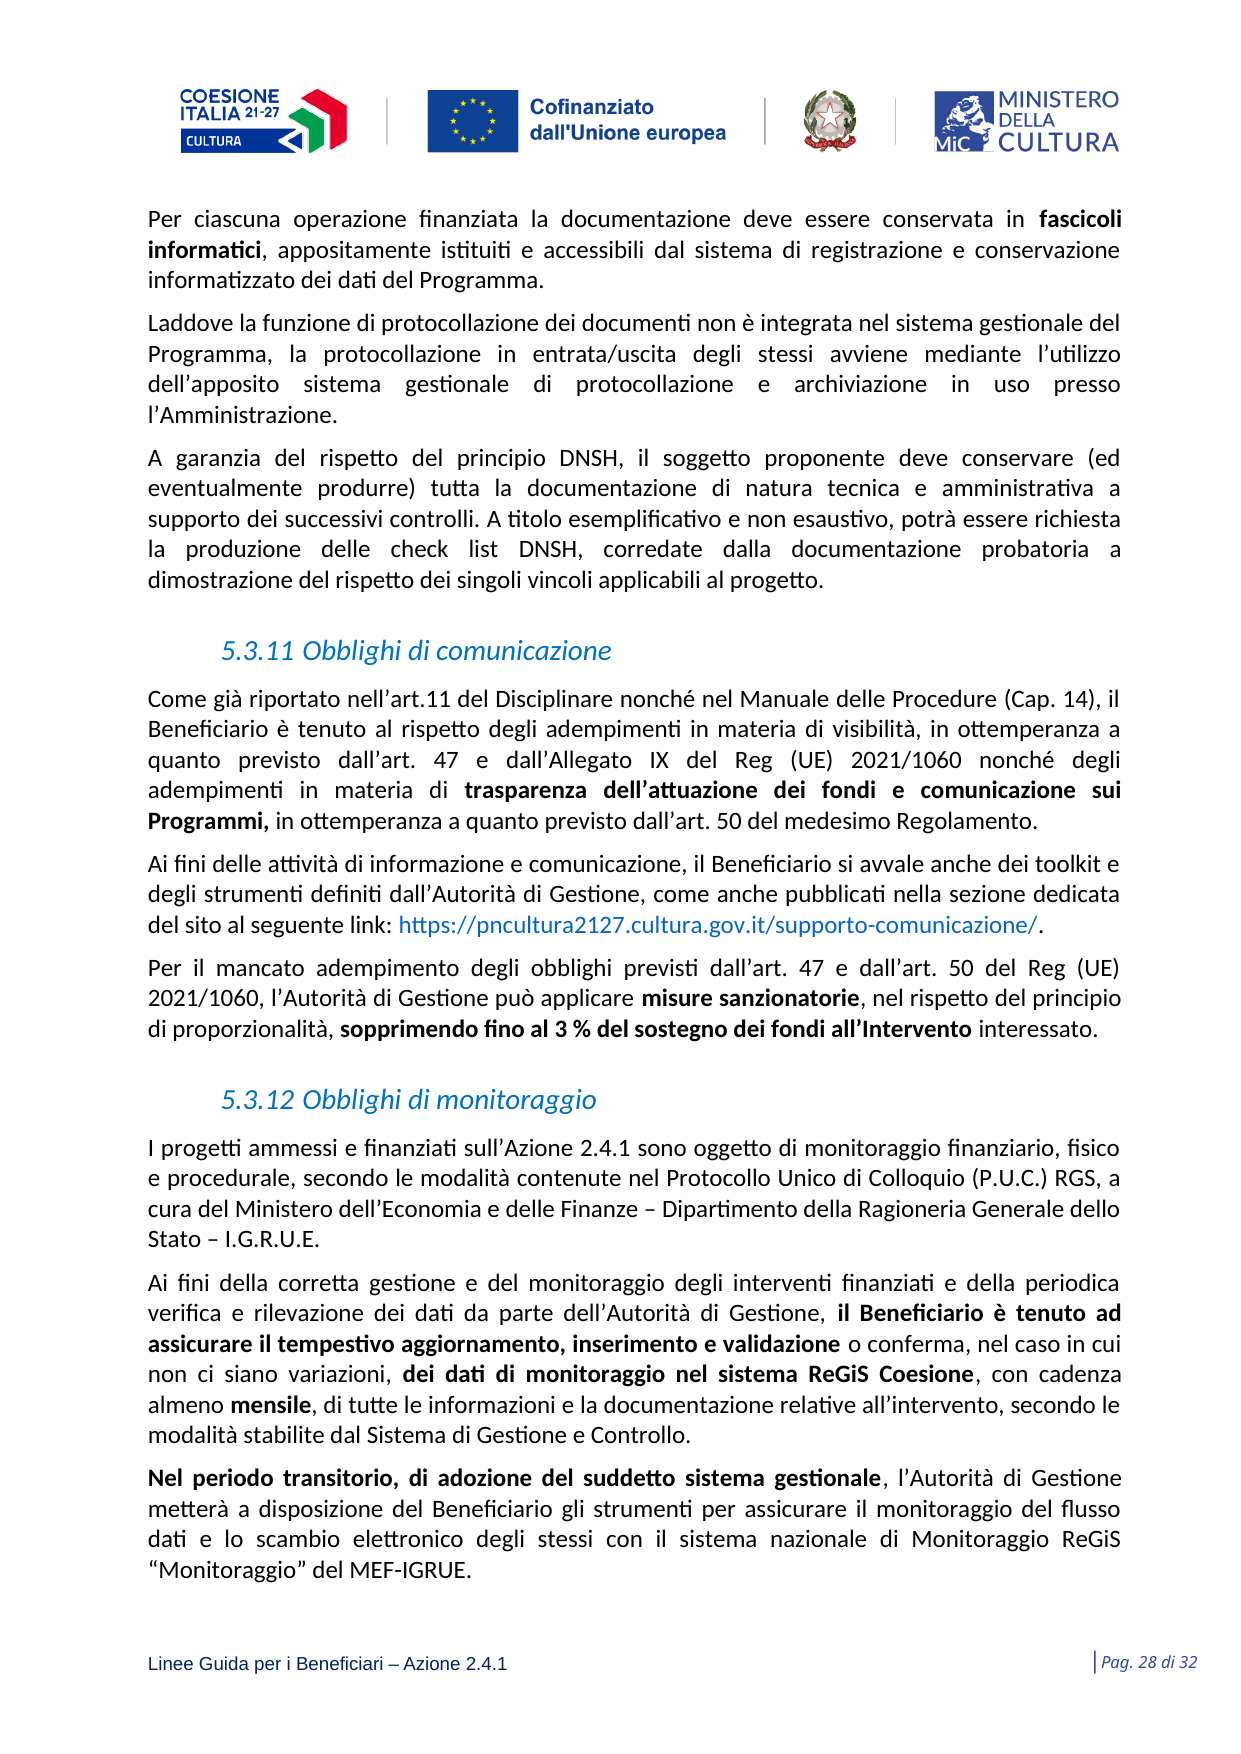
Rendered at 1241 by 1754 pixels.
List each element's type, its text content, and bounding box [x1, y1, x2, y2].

picture [147, 73, 1152, 172]
subtitle Obblighi di comunicazione [220, 632, 1122, 668]
text Come già riportato nell’art.11 del Disciplinare nonché nel Manuale delle Procedure (Cap. 14), il Beneficiario è tenuto al rispetto degli adempimenti in materia di visibilità, in ottemperanza a quanto previsto dall’art. 47 e dall’Allegato IX del Reg (UE) 2021/1060 nonché degli adempimenti in materia di trasparenza dell’attuazione dei fondi e comunicazione sui Programmi, in ottemperanza a quanto previsto dall’art. 50 del medesimo Regolamento. [148, 683, 1122, 836]
text Nel periodo transitorio, di adozione del suddetto sistema gestionale, l’Autorità di Gestione metterà a disposizione del Beneficiario gli strumenti per assicurare il monitoraggio del flusso dati e lo scambio elettronico degli stessi con il sistema nazionale di Monitoraggio ReGiS “Monitoraggio” del MEF-IGRUE. [148, 1462, 1122, 1584]
text Per il mancato adempimento degli obblighi previsti dall’art. 47 e dall’art. 50 del Reg (UE) 2021/1060, l’Autorità di Gestione può applicare misure sanzionatorie, nel rispetto del principio di proporzionalità, sopprimendo fino al 3 % del sostegno dei fondi all’Intervento interessato. [148, 952, 1122, 1044]
text I progetti ammessi e finanziati sull’Azione 2.4.1 sono oggetto di monitoraggio finanziario, fisico e procedurale, secondo le modalità contenute nel Protocollo Unico di Colloquio (P.U.C.) RGS, a cura del Ministero dell’Economia e delle Finanze – Dipartimento della Ragioneria Generale dello Stato – I.G.R.U.E. [148, 1132, 1122, 1254]
text Per ciascuna operazione finanziata la documentazione deve essere conservata in fascicoli informatici, appositamente istituiti e accessibili dal sistema di registrazione e conservazione informatizzato dei dati del Programma. [148, 203, 1122, 295]
text Laddove la funzione di protocollazione dei documenti non è integrata nel sistema gestionale del Programma, la protocollazione in entrata/uscita degli stessi avviene mediante l’utilizzo dell’apposito sistema gestionale di protocollazione e archiviazione in uso presso l’Amministrazione. [148, 307, 1122, 429]
subtitle Obblighi di monitoraggio [220, 1081, 1122, 1117]
text Ai fini della corretta gestione e del monitoraggio degli interventi finanziati e della periodica verifica e rilevazione dei dati da parte dell’Autorità di Gestione, il Beneficiario è tenuto ad assicurare il tempestivo aggiornamento, inserimento e validazione o conferma, nel caso in cui non ci siano variazioni, dei dati di monitoraggio nel sistema ReGiS Coesione, con cadenza almeno mensile, di tutte le informazioni e la documentazione relative all’intervento, secondo le modalità stabilite dal Sistema di Gestione e Controllo. [148, 1267, 1122, 1450]
text A garanzia del rispetto del principio DNSH, il soggetto proponente deve conservare (ed eventualmente produrre) tutta la documentazione di natura tecnica e amministrativa a supporto dei successivi controlli. A titolo esemplificativo e non esaustivo, potrà essere richiesta la produzione delle check list DNSH, corredate dalla documentazione probatoria a dimostrazione del rispetto dei singoli vincoli applicabili al progetto. [148, 442, 1122, 594]
text Ai fini delle attività di informazione e comunicazione, il Beneficiario si avvale anche dei toolkit e degli strumenti definiti dall’Autorità di Gestione, come anche pubblicati nella sezione dedicata del sito al seguente link: https://pncultura2127.cultura.gov.it/supporto-comunicazione/. [148, 848, 1122, 939]
